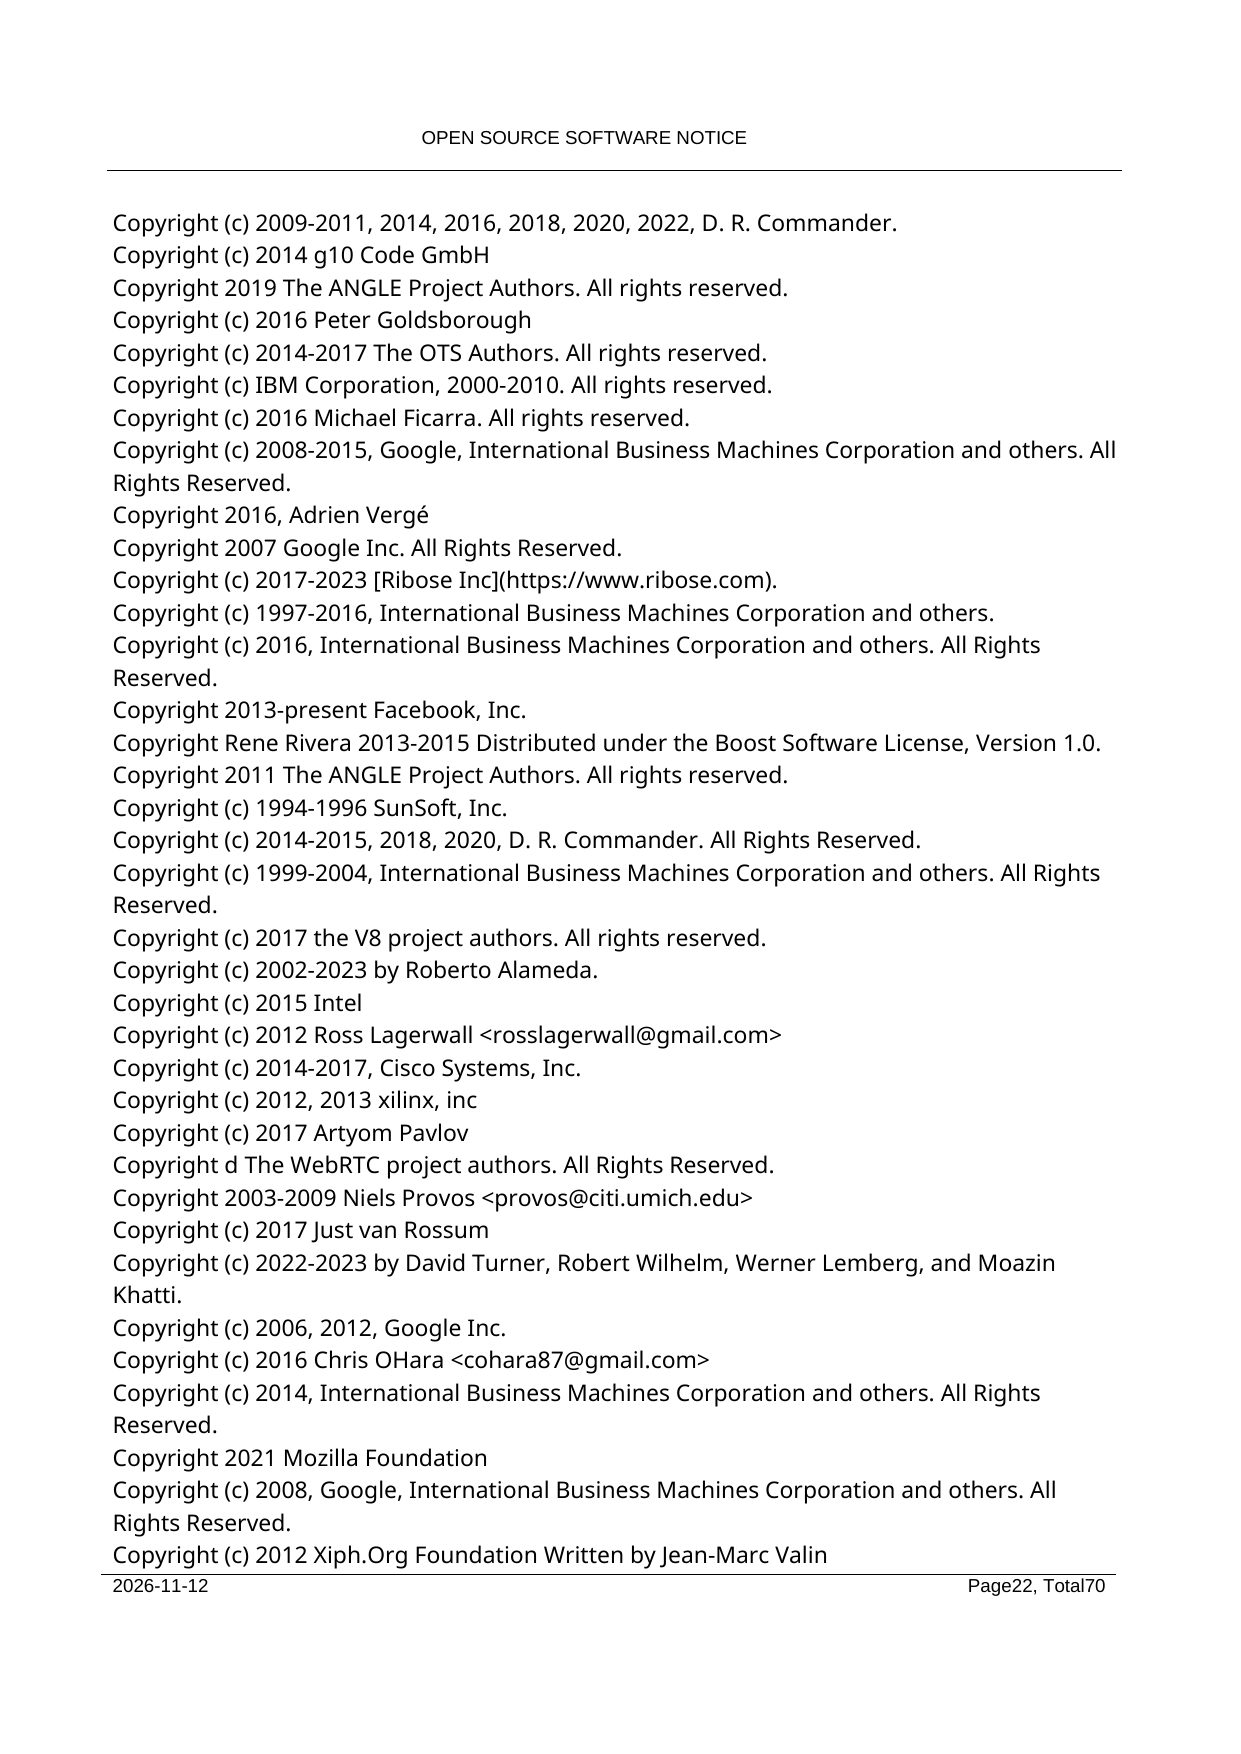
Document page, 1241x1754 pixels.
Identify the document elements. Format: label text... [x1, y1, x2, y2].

text Copyright (c) 2017 the V8 project authors. All rights reserved. [112, 921, 1128, 954]
text Copyright (c) 2016 Peter Goldsborough [112, 304, 1128, 336]
text Copyright 2021 Mozilla Foundation [112, 1441, 1128, 1474]
text Copyright (c) 2012 Xiph.Org Foundation Written by Jean-Marc Valin [112, 1539, 1128, 1571]
text Copyright (c) 1997-2016, International Business Machines Corporation and others. [112, 596, 1128, 629]
text Copyright Rene Rivera 2013-2015 Distributed under the Boost Software License, Version 1.0. [112, 726, 1128, 759]
text Copyright (c) 1999-2004, International Business Machines Corporation and others. All Rights Reserved. [112, 856, 1128, 921]
text Copyright (c) 1994-1996 SunSoft, Inc. [112, 791, 1128, 824]
text Copyright (c) 2012, 2013 xilinx, inc [112, 1084, 1128, 1116]
text Copyright 2016, Adrien Vergé [112, 499, 1128, 531]
text Copyright (c) 2008, Google, International Business Machines Corporation and others. All Rights Reserved. [112, 1474, 1128, 1539]
text Copyright (c) 2009-2011, 2014, 2016, 2018, 2020, 2022, D. R. Commander. [112, 206, 1128, 239]
text Copyright (c) 2017-2023 [Ribose Inc](https://www.ribose.com). [112, 564, 1128, 596]
text Copyright (c) 2006, 2012, Google Inc. [112, 1311, 1128, 1344]
text Copyright 2011 The ANGLE Project Authors. All rights reserved. [112, 759, 1128, 791]
text Copyright 2019 The ANGLE Project Authors. All rights reserved. [112, 271, 1128, 304]
text Copyright d The WebRTC project authors. All Rights Reserved. [112, 1149, 1128, 1181]
text Copyright (c) IBM Corporation, 2000-2010. All rights reserved. [112, 369, 1128, 401]
text Copyright 2003-2009 Niels Provos <provos@citi.umich.edu> [112, 1181, 1128, 1214]
text Copyright (c) 2017 Artyom Pavlov [112, 1116, 1128, 1149]
text Copyright (c) 2014-2017, Cisco Systems, Inc. [112, 1051, 1128, 1084]
text Copyright (c) 2014-2015, 2018, 2020, D. R. Commander. All Rights Reserved. [112, 824, 1128, 856]
text Copyright (c) 2012 Ross Lagerwall <rosslagerwall@gmail.com> [112, 1019, 1128, 1051]
text Copyright (c) 2002-2023 by Roberto Alameda. [112, 954, 1128, 986]
text Copyright (c) 2016, International Business Machines Corporation and others. All Rights Reserved. [112, 629, 1128, 694]
text Copyright (c) 2016 Michael Ficarra. All rights reserved. [112, 401, 1128, 434]
text Copyright (c) 2014, International Business Machines Corporation and others. All Rights Reserved. [112, 1376, 1128, 1441]
text Copyright (c) 2015 Intel [112, 986, 1128, 1019]
text Copyright 2007 Google Inc. All Rights Reserved. [112, 531, 1128, 564]
text Copyright (c) 2016 Chris OHara <cohara87@gmail.com> [112, 1344, 1128, 1376]
text Copyright (c) 2017 Just van Rossum [112, 1214, 1128, 1246]
text Copyright (c) 2014 g10 Code GmbH [112, 239, 1128, 271]
text Copyright 2013-present Facebook, Inc. [112, 694, 1128, 726]
text Copyright (c) 2022-2023 by David Turner, Robert Wilhelm, Werner Lemberg, and Moazin Khatti. [112, 1246, 1128, 1311]
text Copyright (c) 2008-2015, Google, International Business Machines Corporation and others. All Rights Reserved. [112, 434, 1128, 499]
text Copyright (c) 2014-2017 The OTS Authors. All rights reserved. [112, 336, 1128, 369]
